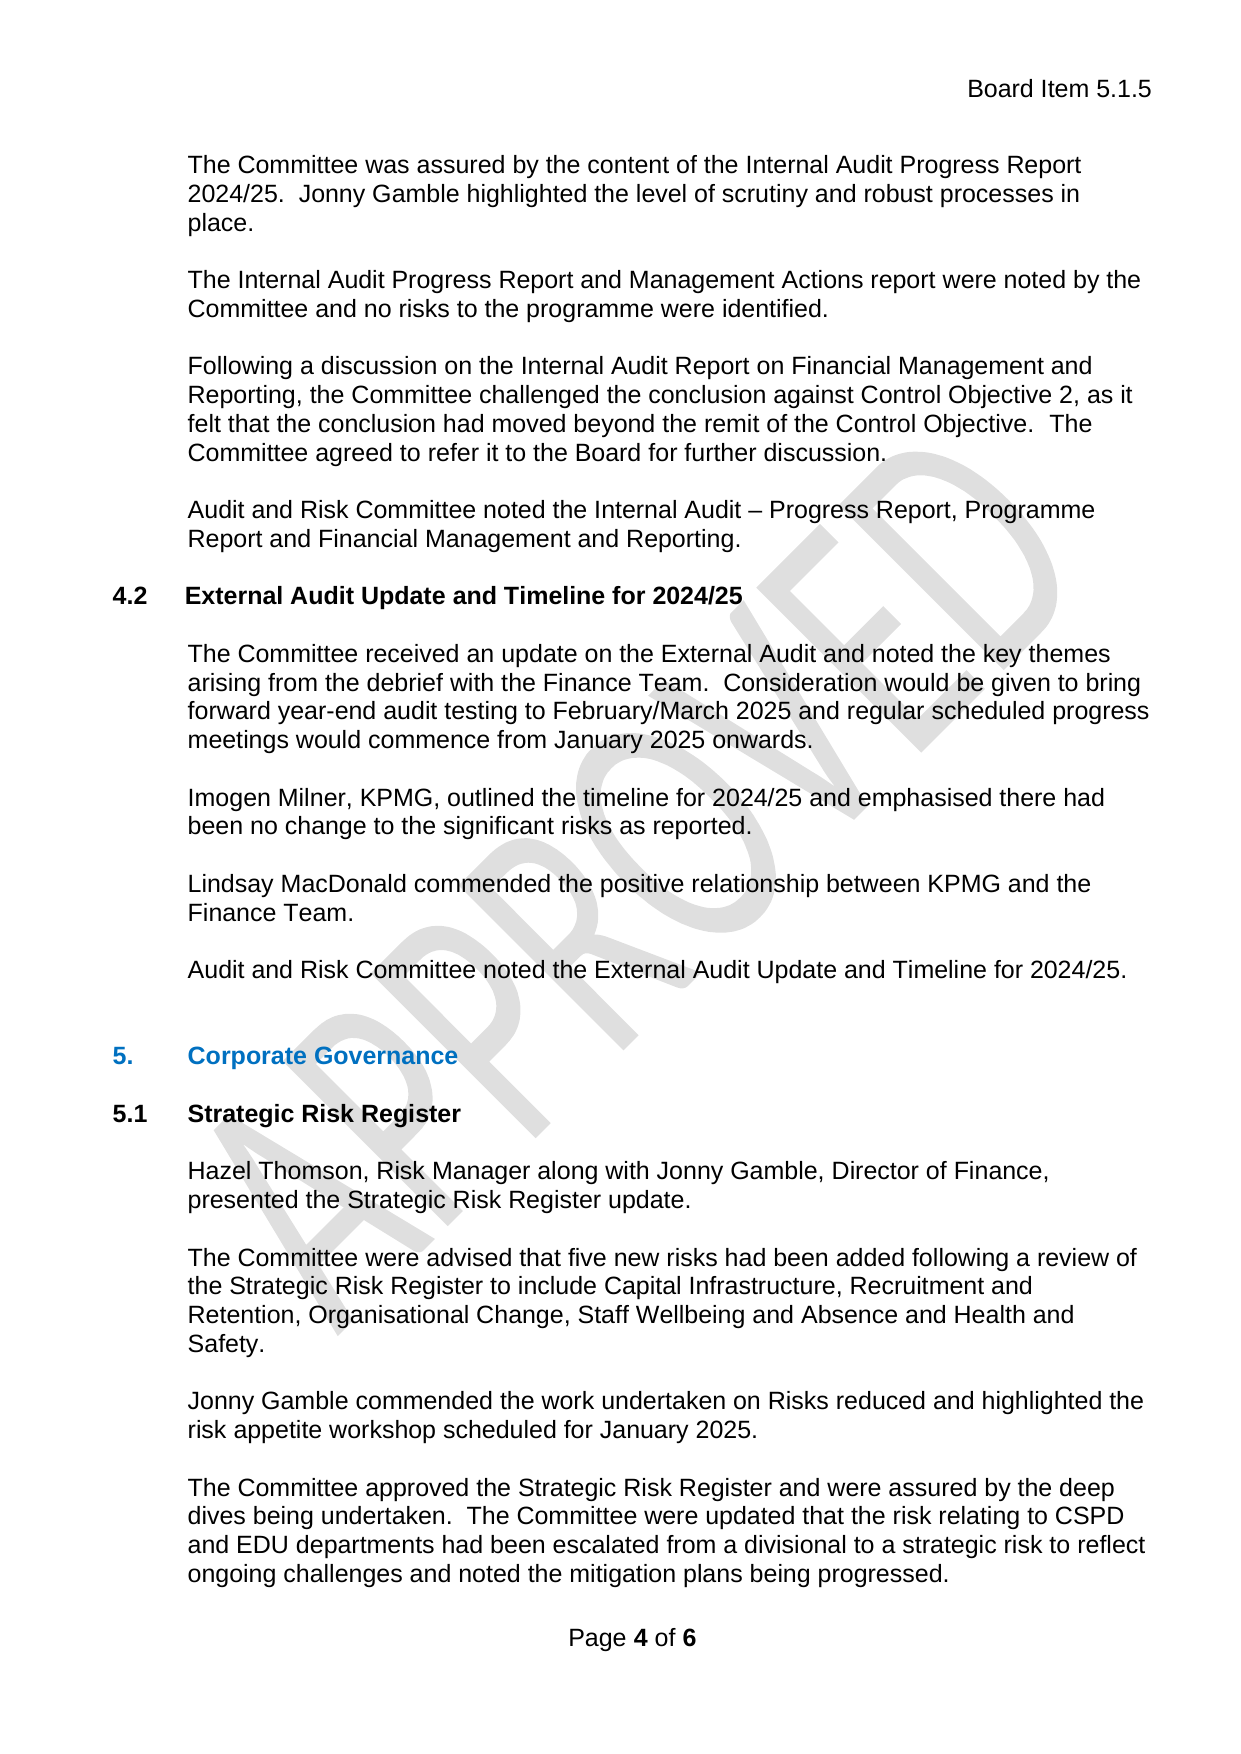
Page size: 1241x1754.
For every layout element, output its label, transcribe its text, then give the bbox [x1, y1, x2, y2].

list Lindsay MacDonald commended the positive relationship between KPMG and the Finance Team. [187, 869, 1152, 926]
text Following a discussion on the Internal Audit Report on Financial Management and Reporting, the Committee challenged the conclusion against Control Objective 2, as it felt that the conclusion had moved beyond the remit of the Control Objective. The Committee agreed to refer it to the Board for further discussion. [187, 351, 1152, 466]
list Audit and Risk Committee noted the Internal Audit – Progress Report, Programme Report and Financial Management and Reporting. [187, 495, 1152, 552]
text Hazel Thomson, Risk Manager along with Jonny Gamble, Director of Finance, presented the Strategic Risk Register update. [112, 1156, 1152, 1214]
list Audit and Risk Committee noted the External Audit Update and Timeline for 2024/25. [187, 955, 1152, 984]
list The Committee was assured by the content of the Internal Audit Progress Report 2024/25. Jonny Gamble highlighted the level of scrutiny and robust processes in place. [187, 150, 1152, 236]
text The Committee approved the Strategic Risk Register and were assured by the deep dives being undertaken. The Committee were updated that the risk relating to CSPD and EDU departments had been escalated from a divisional to a strategic risk to reflect ongoing challenges and noted the mitigation plans being progressed. [187, 1472, 1152, 1587]
text The Internal Audit Progress Report and Management Actions report were noted by the Committee and no risks to the programme were identified. [187, 265, 1152, 322]
text 5. Corporate Governance [112, 1041, 1152, 1099]
list The Committee received an update on the External Audit and noted the key themes arising from the debrief with the Finance Team. Consideration would be given to bring forward year-end audit testing to February/March 2025 and regular scheduled progress meetings would commence from January 2025 onwards. [187, 639, 1152, 754]
text The Committee were advised that five new risks had been added following a review of the Strategic Risk Register to include Capital Infrastructure, Recruitment and Retention, Organisational Change, Staff Wellbeing and Absence and Health and Safety. [187, 1242, 1152, 1357]
list Imogen Milner, KPMG, outlined the timeline for 2024/25 and emphasised there had been no change to the significant risks as reported. [187, 782, 1152, 840]
list External Audit Update and Timeline for 2024/25 [112, 581, 1152, 610]
text 5.1 Strategic Risk Register [112, 1099, 1152, 1127]
text Jonny Gamble commended the work undertaken on Risks reduced and highlighted the risk appetite workshop scheduled for January 2025. [187, 1386, 1152, 1444]
